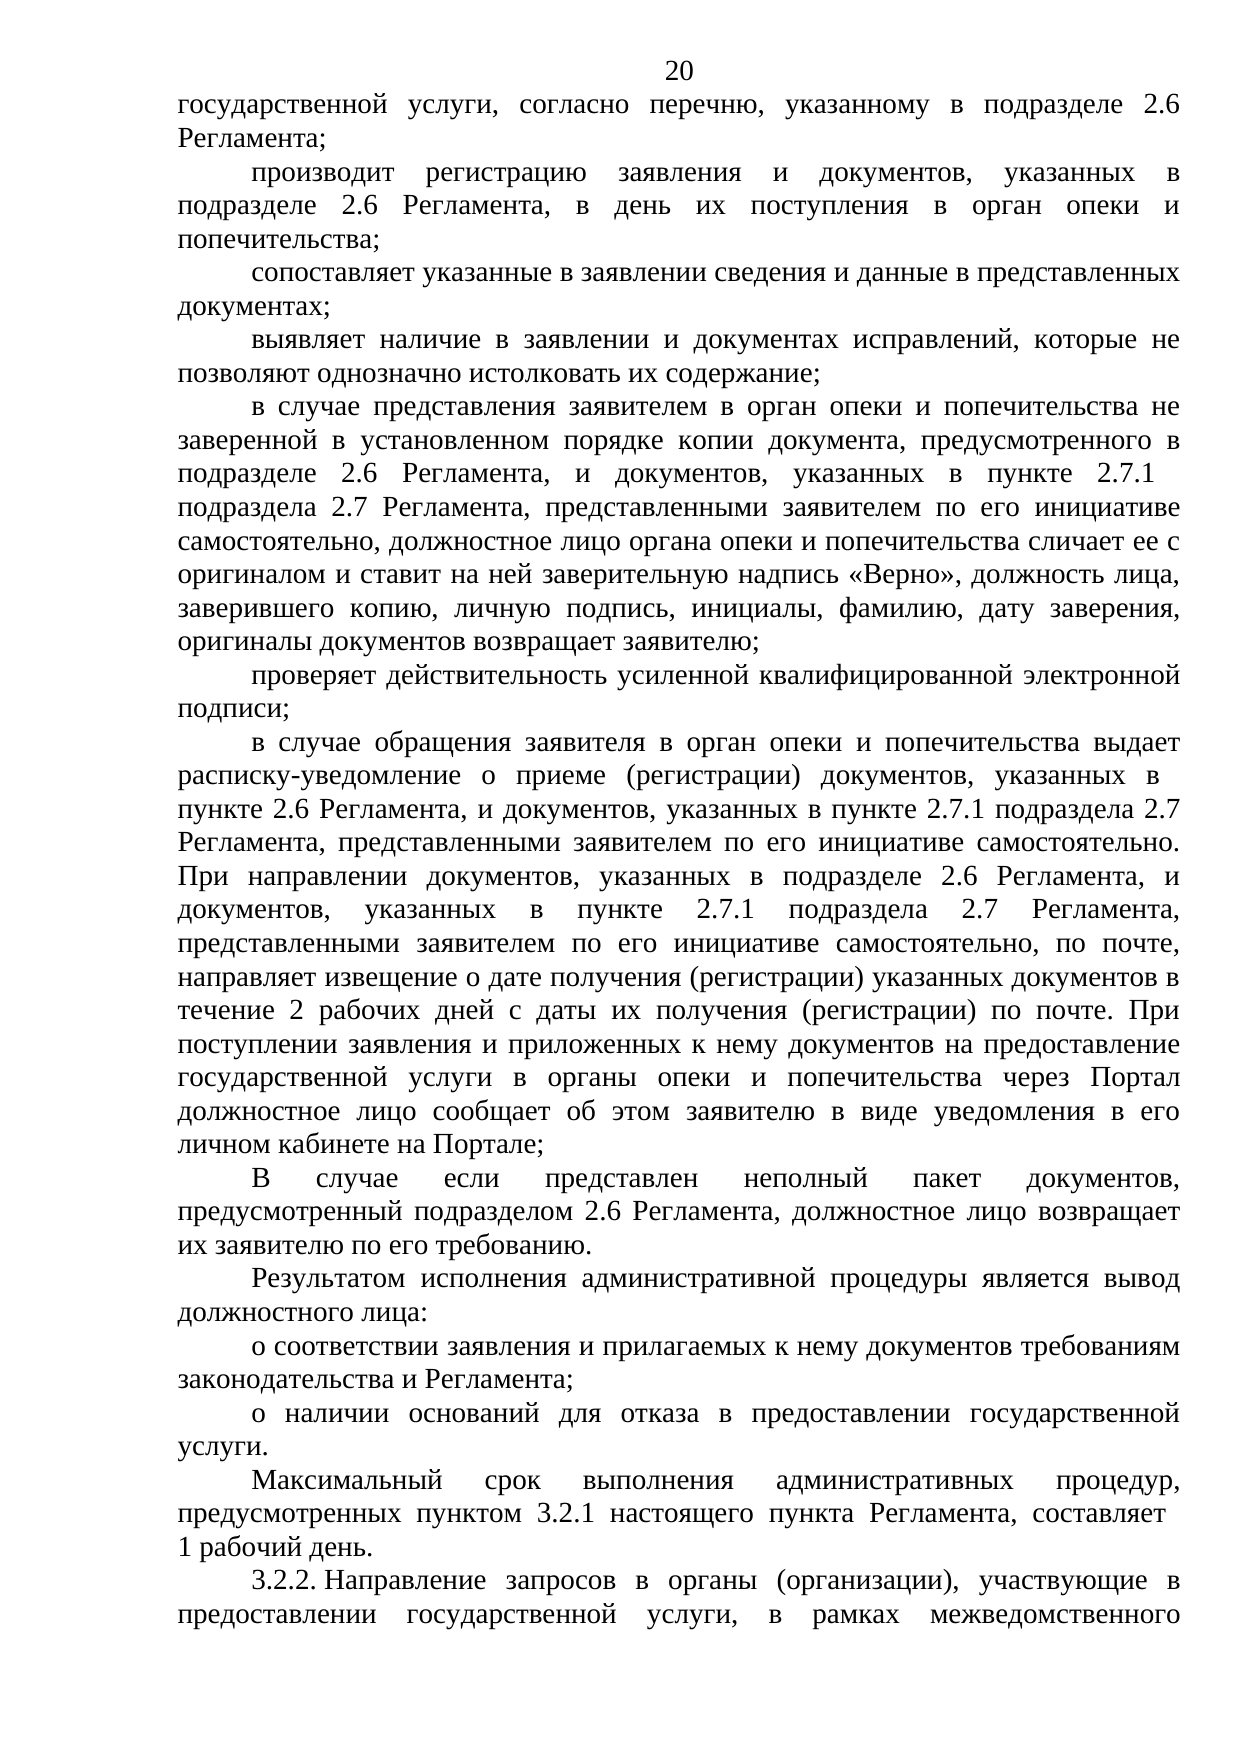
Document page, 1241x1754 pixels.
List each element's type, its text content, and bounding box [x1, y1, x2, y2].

text Результатом исполнения административной процедуры является вывод должностного лица: [177, 1261, 1181, 1328]
text в случае обращения заявителя в орган опеки и попечительства выдает расписку-уведомление о приеме (регистрации) документов, указанных в пункте 2.6 Регламента, и документов, указанных в пункте 2.7.1 подраздела 2.7 Регламента, представленными заявителем по его инициативе самостоятельно. При направлении документов, указанных в подразделе 2.6 Регламента, и документов, указанных в пункте 2.7.1 подраздела 2.7 Регламента, представленными заявителем по его инициативе самостоятельно, по почте, направляет извещение о дате получения (регистрации) указанных документов в течение 2 рабочих дней с даты их получения (регистрации) по почте. При поступлении заявления и приложенных к нему документов на предоставление государственной услуги в органы опеки и попечительства через Портал должностное лицо сообщает об этом заявителю в виде уведомления в его личном кабинете на Портале; [177, 724, 1181, 1160]
text в случае представления заявителем в орган опеки и попечительства не заверенной в установленном порядке копии документа, предусмотренного в подразделе 2.6 Регламента, и документов, указанных в пункте 2.7.1 подраздела 2.7 Регламента, представленными заявителем по его инициативе самостоятельно, должностное лицо органа опеки и попечительства сличает ее с оригиналом и ставит на ней заверительную надпись «Верно», должность лица, заверившего копию, личную подпись, инициалы, фамилию, дату заверения, оригиналы документов возвращает заявителю; [177, 388, 1181, 657]
text о соответствии заявления и прилагаемых к нему документов требованиям законодательства и Регламента; [177, 1328, 1181, 1395]
text проверяет действительность усиленной квалифицированной электронной подписи; [177, 657, 1181, 724]
text о наличии оснований для отказа в предоставлении государственной услуги. [177, 1395, 1181, 1462]
text производит регистрацию заявления и документов, указанных в подразделе 2.6 Регламента, в день их поступления в орган опеки и попечительства; [177, 154, 1181, 254]
text выявляет наличие в заявлении и документах исправлений, которые не позволяют однозначно истолковать их содержание; [177, 321, 1181, 388]
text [177, 87, 1181, 154]
text В случае если представлен неполный пакет документов, предусмотренный подразделом 2.6 Регламента, должностное лицо возвращает их заявителю по его требованию. [177, 1160, 1181, 1261]
text Максимальный срок выполнения административных процедур, предусмотренных пунктом 3.2.1 настоящего пункта Регламента, составляет 1 рабочий день. [177, 1462, 1181, 1562]
text сопоставляет указанные в заявлении сведения и данные в представленных документах; [177, 254, 1181, 321]
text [177, 1562, 1181, 1629]
